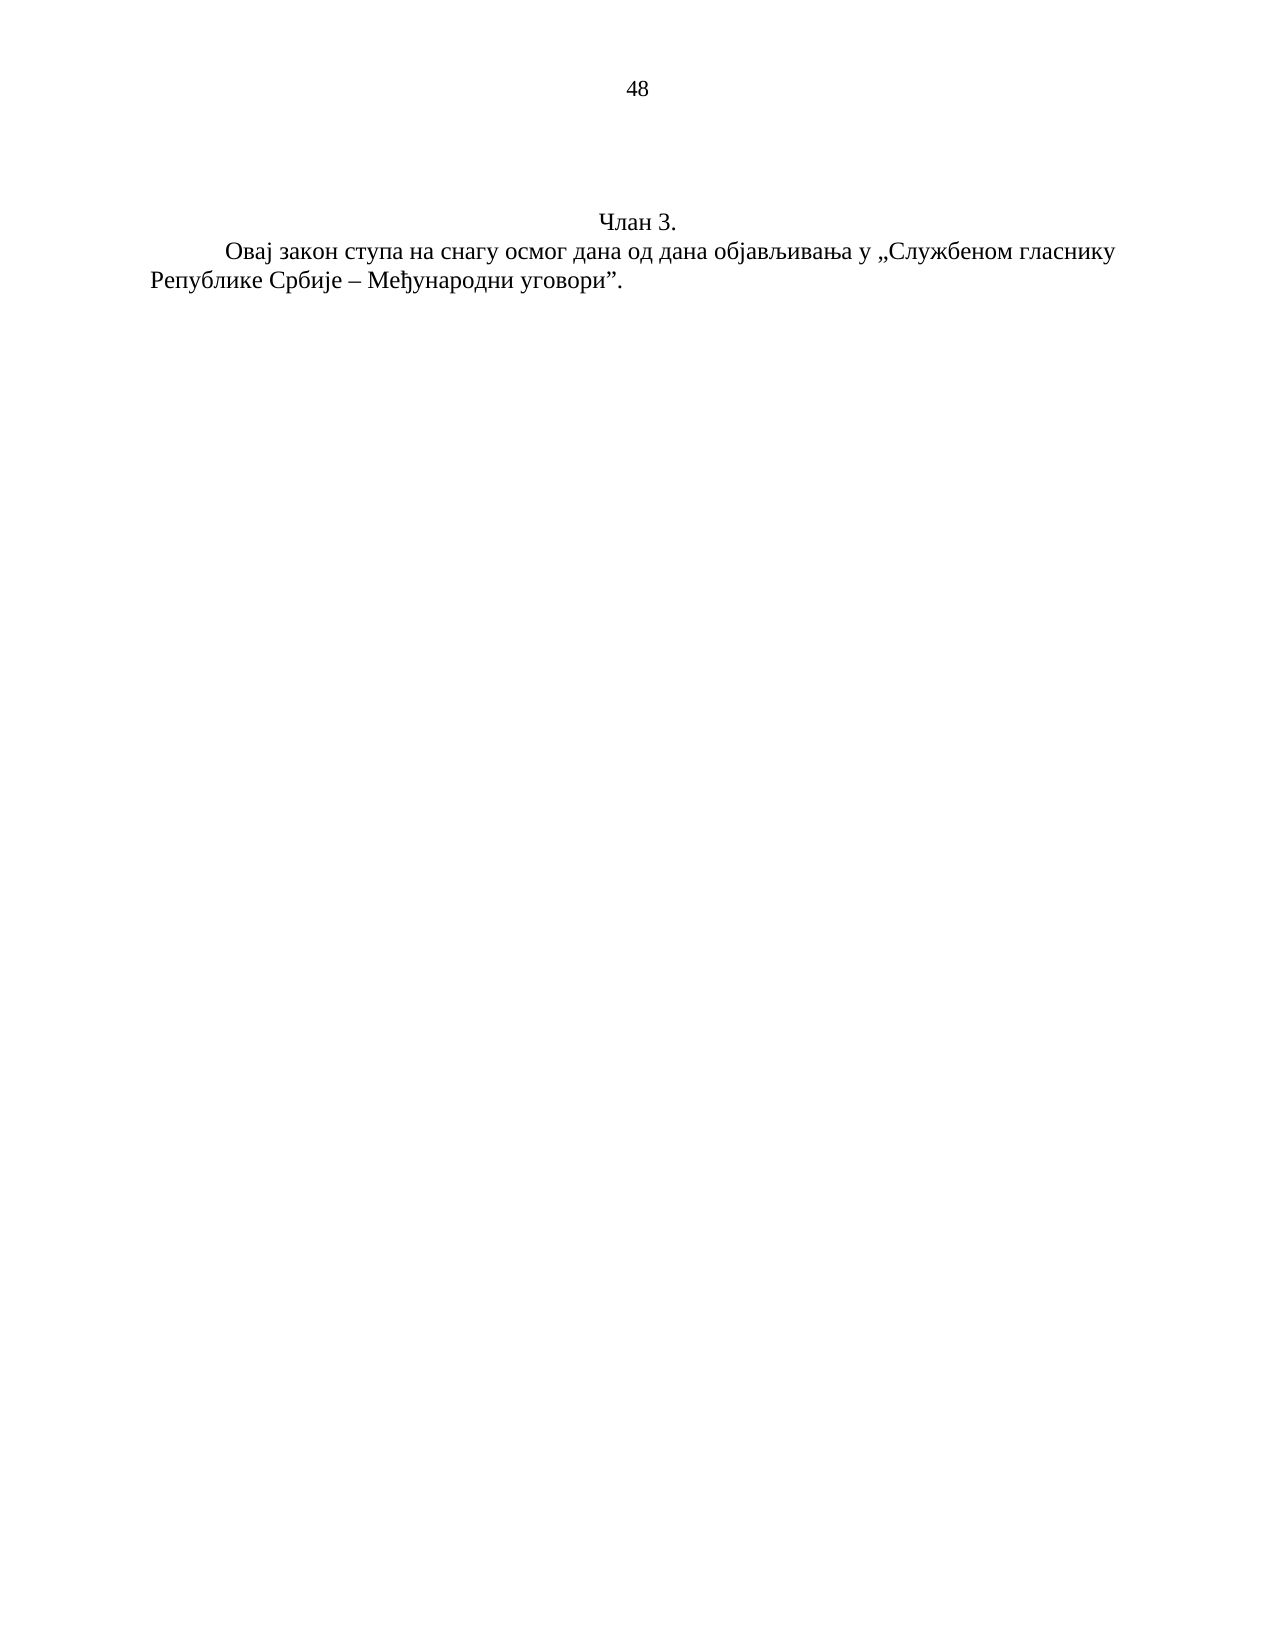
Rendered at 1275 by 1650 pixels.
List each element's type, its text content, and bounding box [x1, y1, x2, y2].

text Члан 3. [150, 207, 1125, 236]
text Овај закон ступа на снагу осмог дана од дана објављивања у „Службеном гласнику Републике Србије – Међународни уговори”. [150, 236, 1125, 294]
